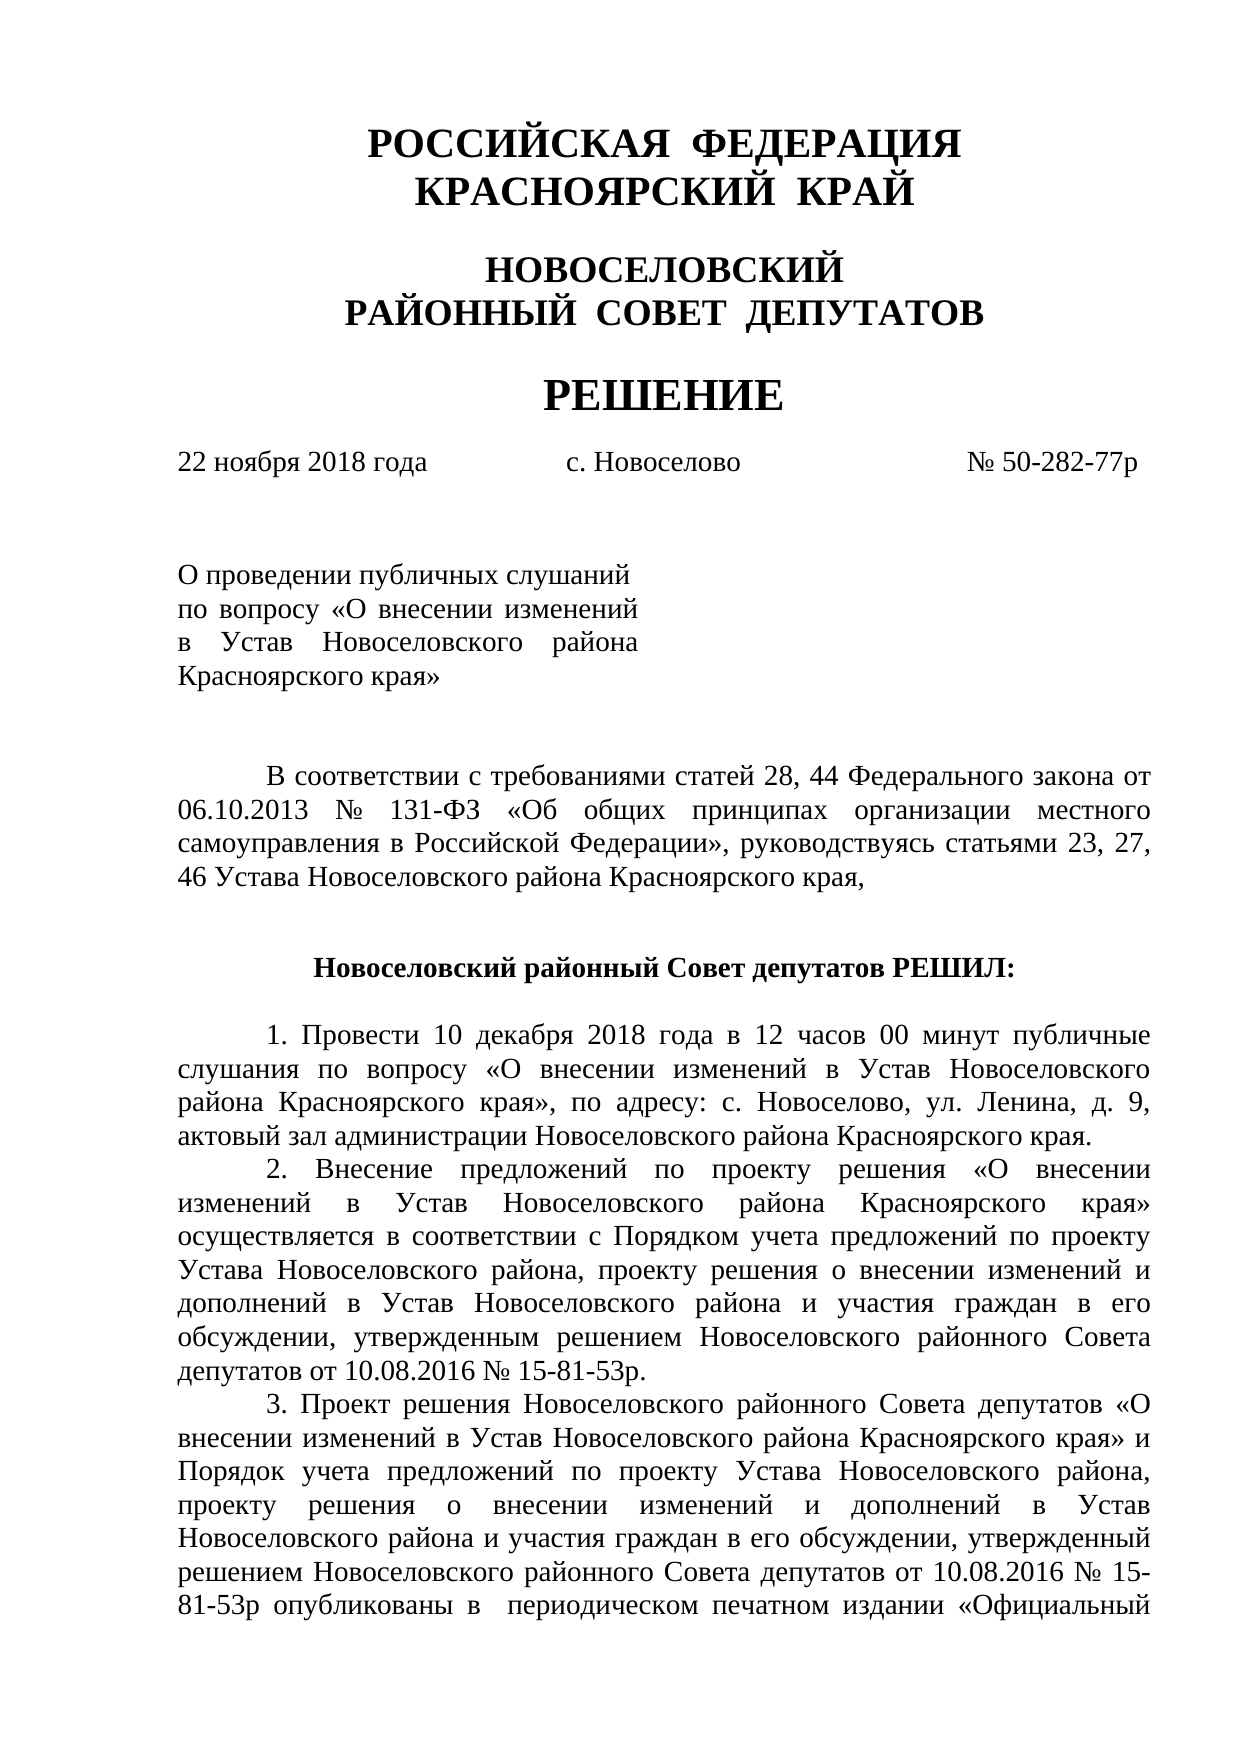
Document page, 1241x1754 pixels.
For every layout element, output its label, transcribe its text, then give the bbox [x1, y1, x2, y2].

text Новоселовский районный Совет депутатов РЕШИЛ: [177, 950, 1152, 984]
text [177, 1386, 1152, 1621]
text РОССИЙСКАЯ ФЕДЕРАЦИЯ [177, 118, 1152, 166]
table_header О проведении публичных слушаний по вопросу «О внесении изменений в Устав Новоселовского района Красноярского края» [166, 557, 650, 691]
text НОВОСЕЛОВСКИЙ [177, 247, 1152, 291]
text В соответствии с требованиями статей 28, 44 Федерального закона от 06.10.2013 № 131-ФЗ «Об общих принципах организации местного самоуправления в Российской Федерации», руководствуясь статьями 23, 27, 46 Устава Новоселовского района Красноярского края, [177, 758, 1152, 893]
text КРАСНОЯРСКИЙ КРАЙ [177, 166, 1152, 214]
text 1. Провести 10 декабря 2018 года в 12 часов 00 минут публичные слушания по вопросу «О внесении изменений в Устав Новоселовского района Красноярского края», по адресу: с. Новоселово, ул. Ленина, д. 9, актовый зал администрации Новоселовского района Красноярского края. [177, 1017, 1152, 1151]
text РАЙОННЫЙ СОВЕТ ДЕПУТАТОВ [177, 291, 1152, 334]
text 2. Внесение предложений по проекту решения «О внесении изменений в Устав Новоселовского района Красноярского края» осуществляется в соответствии с Порядком учета предложений по проекту Устава Новоселовского района, проекту решения о внесении изменений и дополнений в Устав Новоселовского района и участия граждан в его обсуждении, утвержденным решением Новоселовского районного Совета депутатов от 10.08.2016 № 15-81-53р. [177, 1151, 1152, 1386]
text РЕШЕНИЕ [177, 367, 1152, 420]
text 22 ноября 2018 года с. Новоселово № 50-282-77р [177, 444, 1152, 478]
